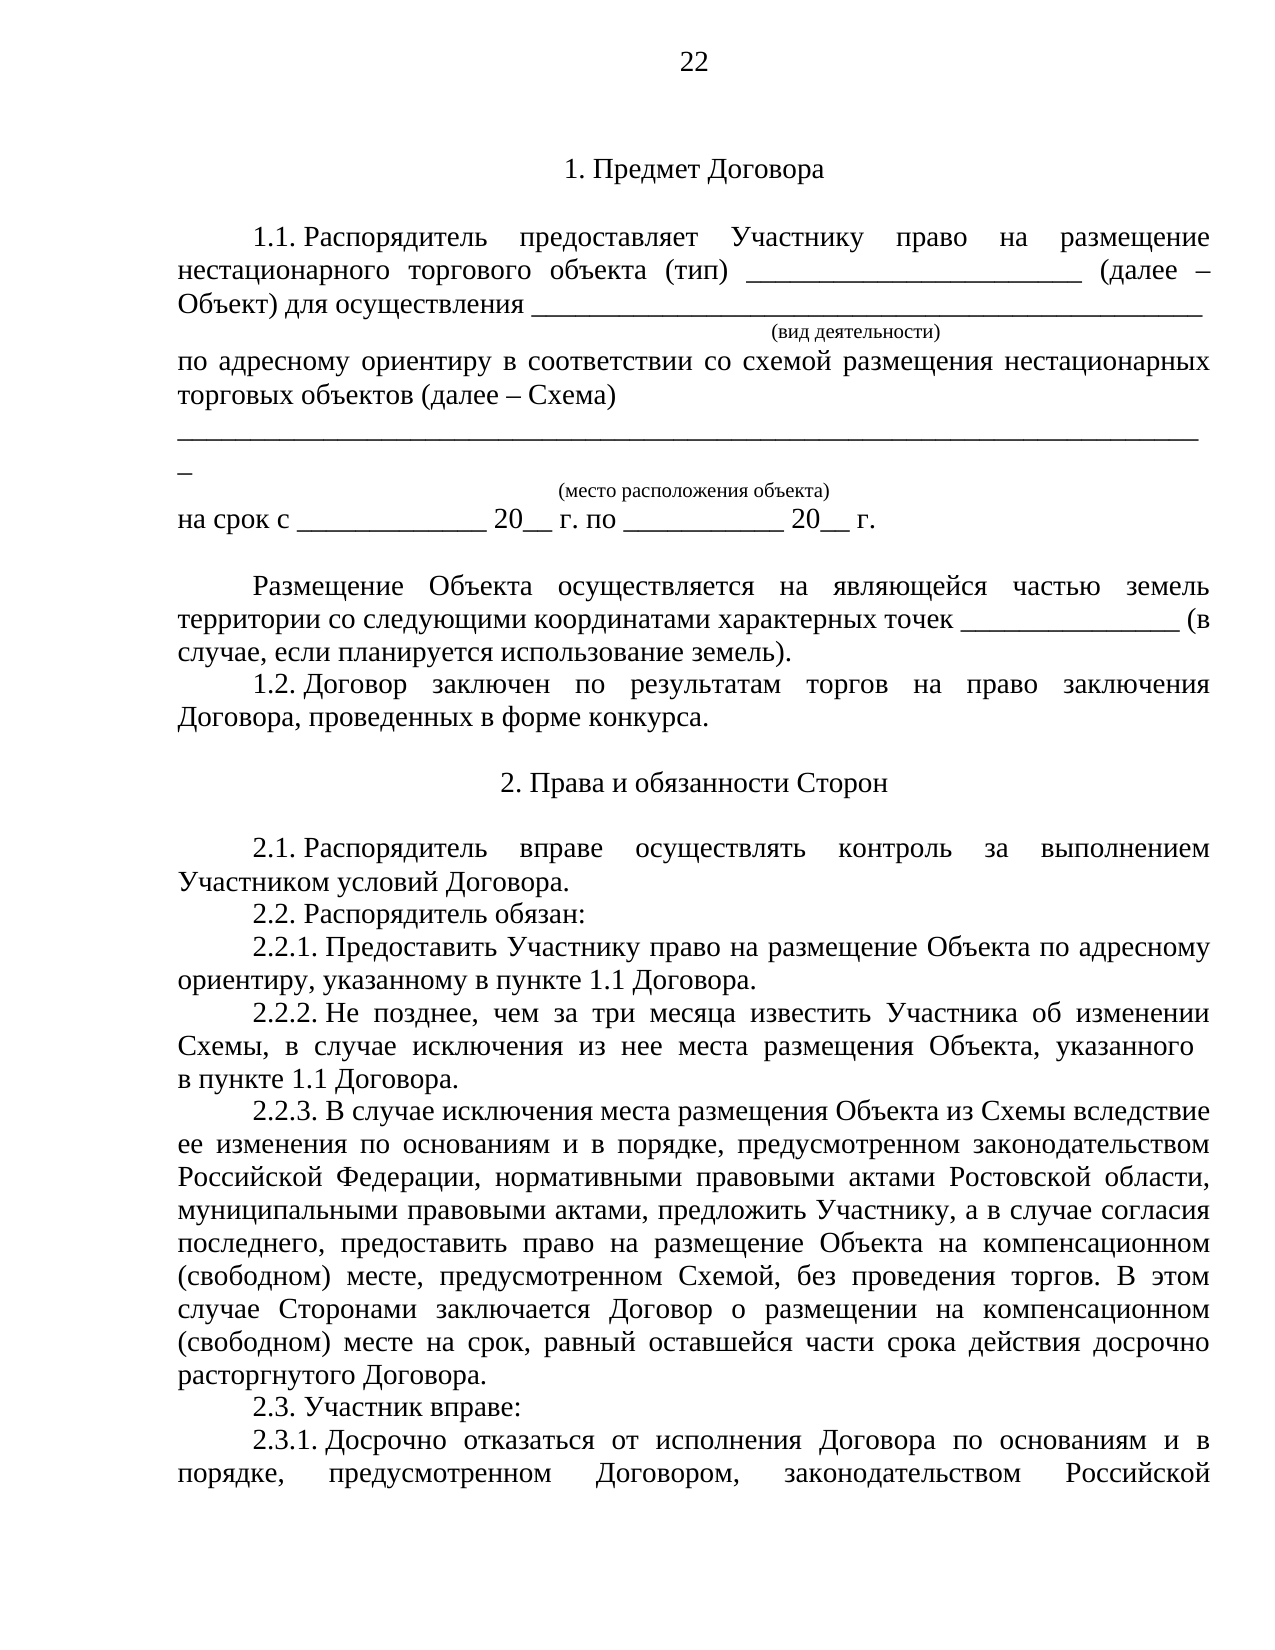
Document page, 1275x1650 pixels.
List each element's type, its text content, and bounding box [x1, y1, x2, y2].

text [177, 1423, 1211, 1489]
text Размещение Объекта осуществляется на являющейся частью земель территории со следующими координатами характерных точек _______________ (в случае, если планируется использование земель). [177, 569, 1211, 667]
text 1.2. Договор заключен по результатам торгов на право заключения Договора, проведенных в форме конкурса. [177, 667, 1211, 733]
text _______________________________________________________________________ [177, 411, 1211, 478]
text (вид деятельности) [177, 319, 1211, 343]
text 2.2.2. Не позднее, чем за три месяца известить Участника об изменении Схемы, в случае исключения из нее места размещения Объекта, указанного в пункте 1.1 Договора. [177, 996, 1211, 1094]
text по адресному ориентиру в соответствии со схемой размещения нестационарных торговых объектов (далее – Схема) [177, 343, 1211, 411]
text 2.1. Распорядитель вправе осуществлять контроль за выполнением Участником условий Договора. [177, 832, 1211, 897]
text 1. Предмет Договора [177, 152, 1211, 185]
text 2. Права и обязанности Сторон [177, 766, 1211, 799]
text 2.2. Распорядитель обязан: [177, 897, 1211, 930]
text на срок с _____________ 20__ г. по ___________ 20__ г. [177, 502, 1211, 535]
text 1.1. Распорядитель предоставляет Участнику право на размещение нестационарного торгового объекта (тип) _______________________ (далее – Объект) для осуществления ______________________________________________ [177, 219, 1211, 319]
text 2.2.1. Предоставить Участнику право на размещение Объекта по адресному ориентиру, указанному в пункте 1.1 Договора. [177, 930, 1211, 996]
text (место расположения объекта) [177, 478, 1211, 502]
text 2.2.3. В случае исключения места размещения Объекта из Схемы вследствие ее изменения по основаниям и в порядке, предусмотренном законодательством Российской Федерации, нормативными правовыми актами Ростовской области, муниципальными правовыми актами, предложить Участнику, а в случае согласия последнего, предоставить право на размещение Объекта на компенсационном (свободном) месте, предусмотренном Схемой, без проведения торгов. В этом случае Сторонами заключается Договор о размещении на компенсационном (свободном) месте на срок, равный оставшейся части срока действия досрочно расторгнутого Договора. [177, 1094, 1211, 1391]
text 2.3. Участник вправе: [177, 1391, 1211, 1423]
